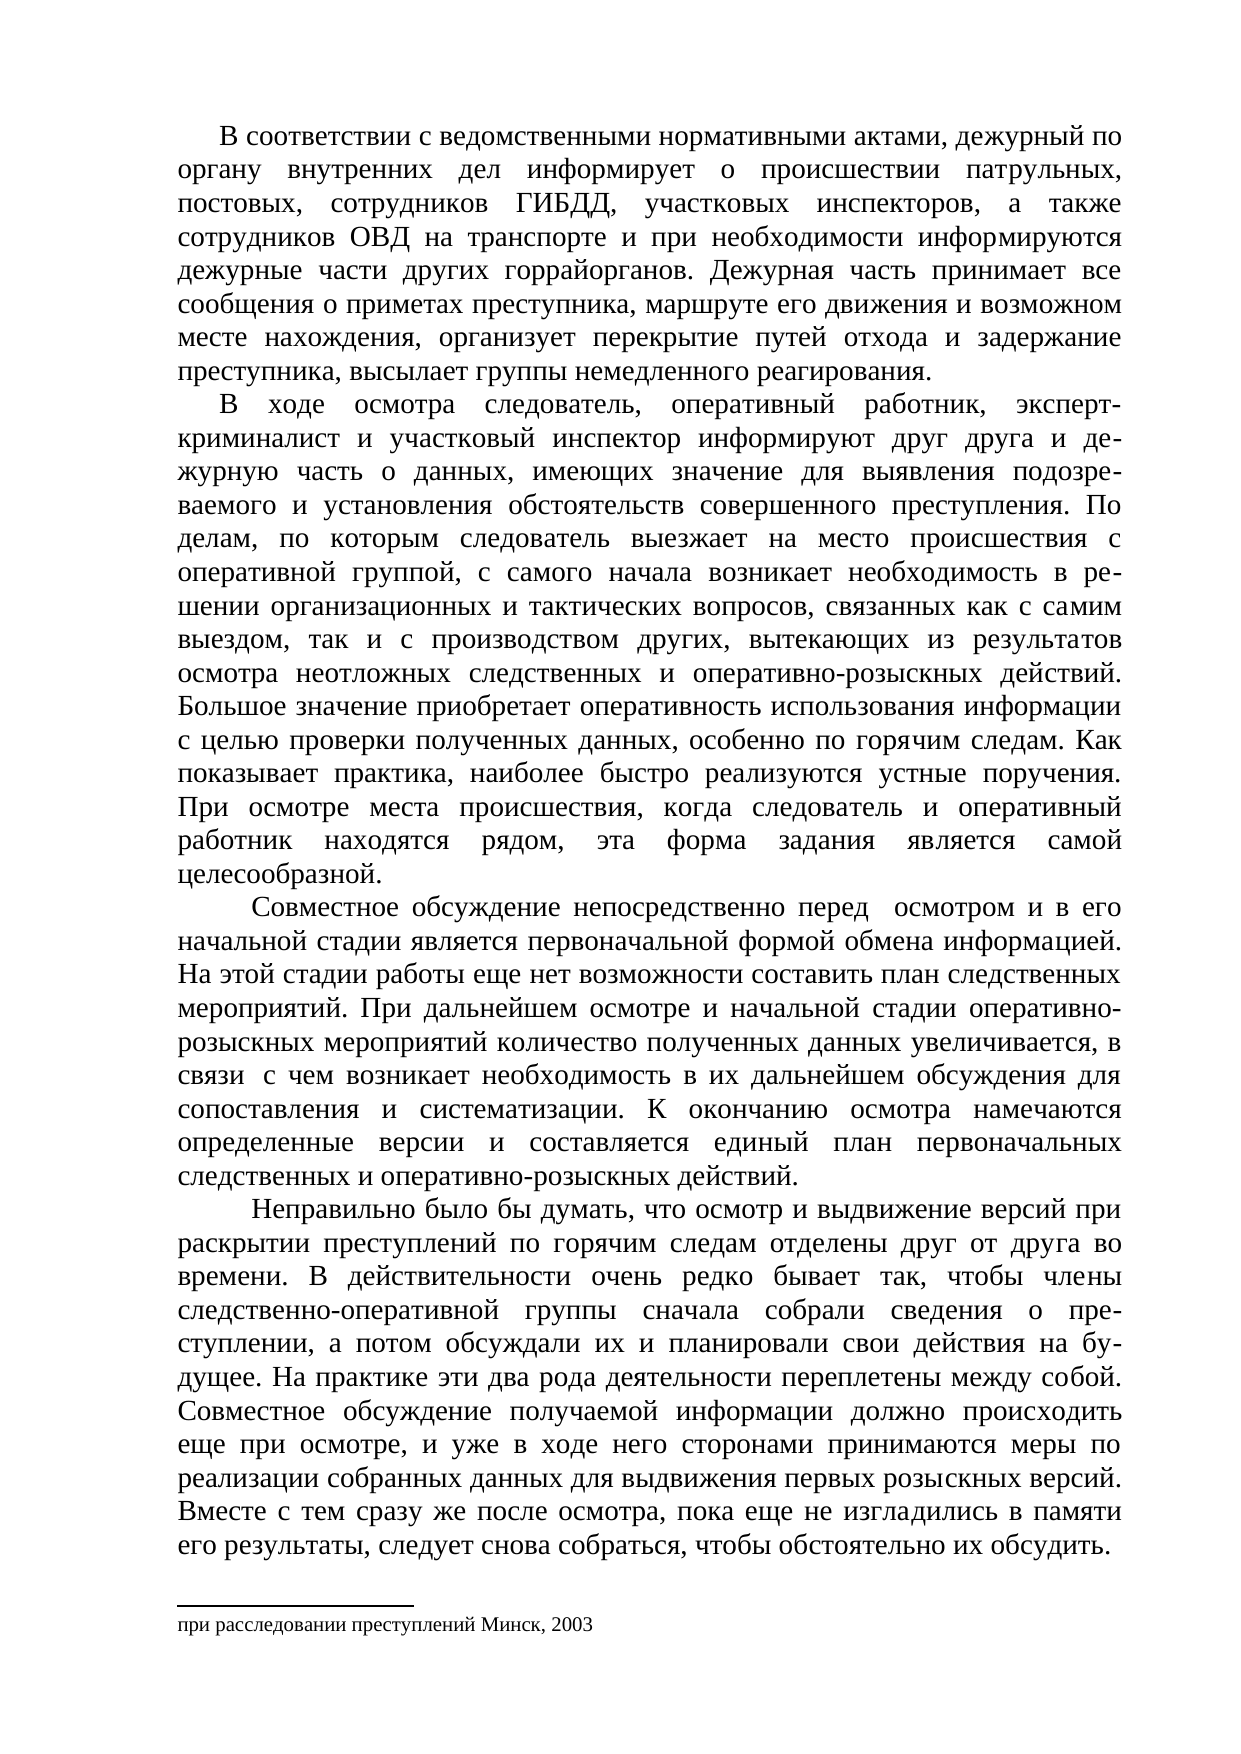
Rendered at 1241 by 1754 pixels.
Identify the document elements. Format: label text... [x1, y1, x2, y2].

text Неправильно было бы думать, что осмотр и выдвижение версий при раскрытии преступлений по горячим следам отделены друг от друга во времени. В действительности очень редко бывает так, чтобы члены следственно-оперативной группы сначала собрали сведения о преступлении, а потом обсуждали их и планировали свои действия на будущее. На практике эти два рода деятельности переплетены между собой. Совместное обсуждение получаемой информации должно происходить еще при осмотре, и уже в ходе него сторонами принимаются меры по реализации собранных данных для выдвижения первых розыскных версий. Вместе с тем сразу же после осмотра, пока еще не изгладились в памяти его результаты, следует снова собраться, чтобы обстоятельно их обсудить. [177, 1191, 1122, 1560]
text В соответствии с ведомственными нормативными актами, дежурный по органу внутренних дел информирует о происшествии патрульных, постовых, сотрудников ГИБДД, участковых инспекторов, а также сотрудников ОВД на транспорте и при необходимости информируются дежурные части других горрайорганов. Дежурная часть принимает все сообщения о приметах преступника, маршруте его движения и возможном месте нахождения, организует перекрытие путей отхода и задержание преступника, высылает группы немедленного реагирования. [177, 118, 1122, 386]
text В ходе осмотра следователь, оперативный работник, эксперт-криминалист и участковый инспектор информируют друг друга и дежурную часть о данных, имеющих значение для выявления подозреваемого и установления обстоятельств совершенного преступления. По делам, по которым следователь выезжает на место происшествия с оперативной группой, с самого начала возникает необходимость в решении организационных и тактических вопросов, связанных как с самим выездом, так и с производством других, вытекающих из результатов осмотра неотложных следственных и оперативно-розыскных действий. Большое значение приобретает оперативность использования информации с целью проверки полученных данных, особенно по горячим следам. Как показывает практика, наиболее быстро реализуются устные поручения. При осмотре места происшествия, когда следователь и оперативный работник находятся рядом, эта форма задания является самой целесообразной. [177, 386, 1122, 889]
text Совместное обсуждение непосредственно перед осмотром и в его начальной стадии является первоначальной формой обмена информацией. На этой стадии работы еще нет возможности составить план следственных мероприятий. При дальнейшем осмотре и начальной стадии оперативно-розыскных мероприятий количество полученных данных увеличивается, в связи с чем возникает необходимость в их дальнейшем обсуждения для сопоставления и систематизации. К окончанию осмотра намечаются определенные версии и составляется единый план первоначальных следственных и оперативно-розыскных действий. [177, 889, 1122, 1191]
